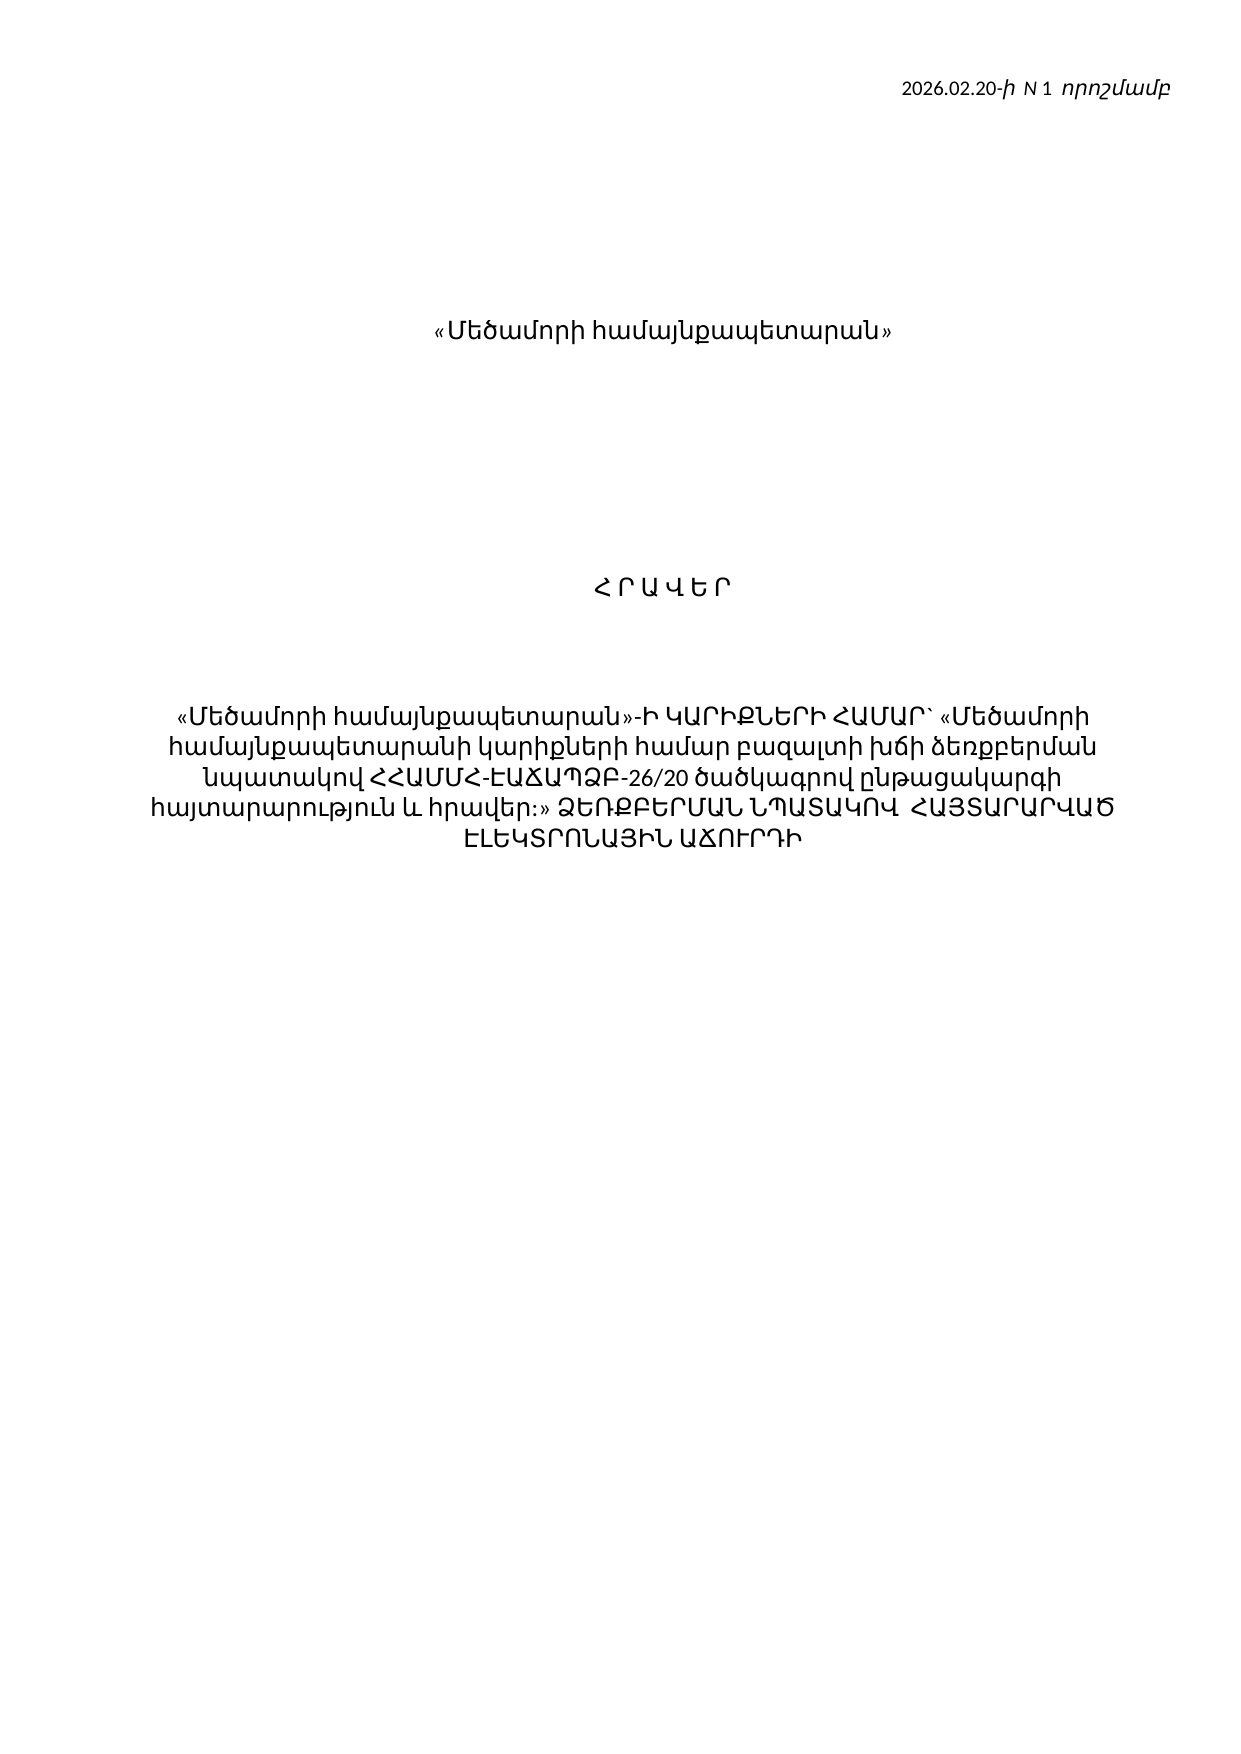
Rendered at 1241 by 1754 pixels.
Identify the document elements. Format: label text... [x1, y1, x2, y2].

text «Մեծամորի համայնքապետարան»-Ի ԿԱՐԻՔՆԵՐԻ ՀԱՄԱՐ` «Մեծամորի համայնքապետարանի կարիքների համար բազալտի խճի ձեռքբերման նպատակով ՀՀԱՄՄՀ-ԷԱՃԱՊՁԲ-26/20 ծածկագրով ընթացակարգի հայտարարություն և հրավեր:» ՁԵՌՔԲԵՐՄԱՆ ՆՊԱՏԱԿՈՎ ՀԱՅՏԱՐԱՐՎԱԾ ԷԼԵԿՏՐՈՆԱՅԻՆ ԱՃՈՒՐԴԻ [94, 701, 1172, 853]
text « Մեծամորի համայնքապետարան» [94, 316, 1172, 346]
text Հ Ր Ա Վ Ե Ր [94, 572, 1172, 602]
text 2026.02.20 -ի N 1 որոշմամբ [94, 75, 1171, 100]
